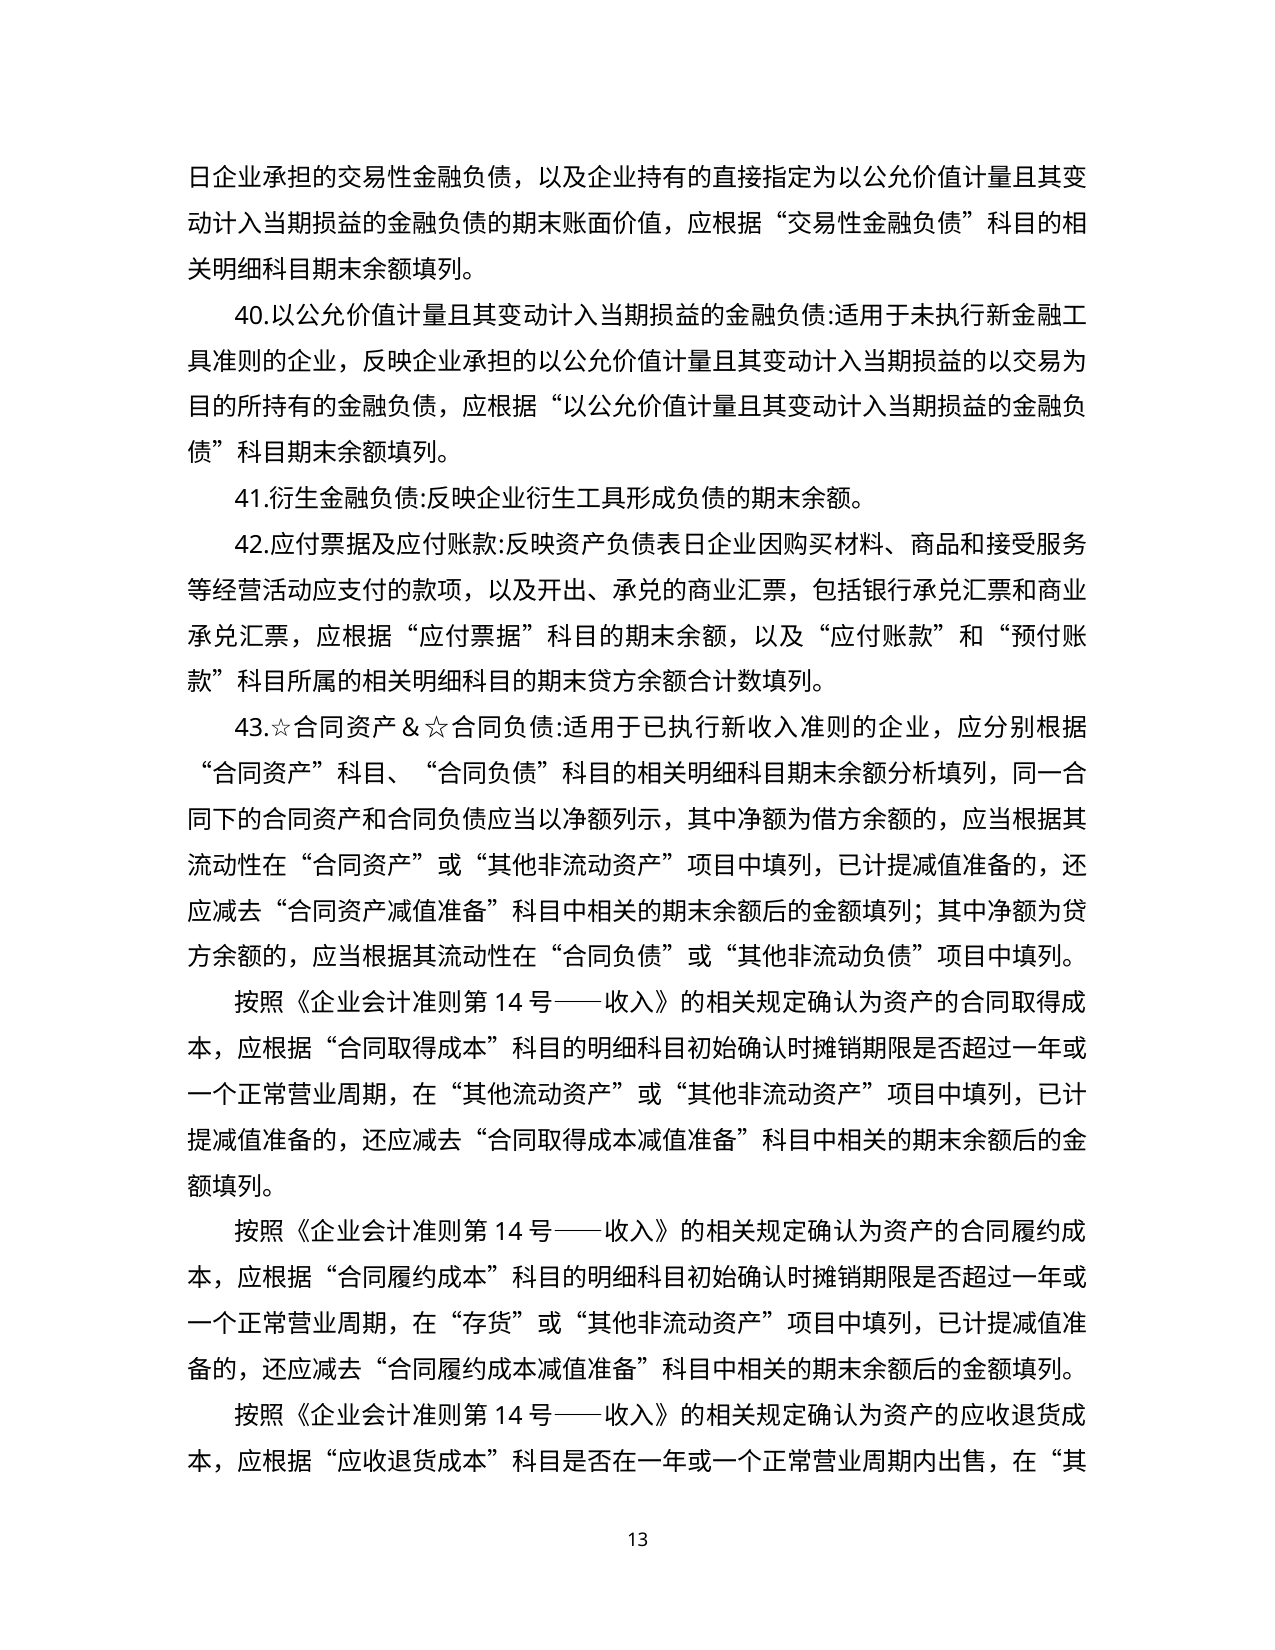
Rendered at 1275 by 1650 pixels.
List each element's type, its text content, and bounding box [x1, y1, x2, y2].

text 41.衍生金融负债:反映企业衍生工具形成负债的期末余额。 [187, 471, 1087, 517]
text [187, 150, 1087, 287]
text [187, 1387, 1087, 1479]
text 43.☆合同资产＆☆合同负债:适用于已执行新收入准则的企业，应分别根据“合同资产”科目、“合同负债”科目的相关明细科目期末余额分析填列，同一合同下的合同资产和合同负债应当以净额列示，其中净额为借方余额的，应当根据其流动性在“合同资产”或“其他非流动资产”项目中填列，已计提减值准备的，还应减去“合同资产减值准备”科目中相关的期末余额后的金额填列；其中净额为贷方余额的，应当根据其流动性在“合同负债”或“其他非流动负债”项目中填列。 [187, 700, 1087, 975]
text 42.应付票据及应付账款:反映资产负债表日企业因购买材料、商品和接受服务等经营活动应支付的款项，以及开出、承兑的商业汇票，包括银行承兑汇票和商业承兑汇票，应根据“应付票据”科目的期末余额，以及“应付账款”和“预付账款”科目所属的相关明细科目的期末贷方余额合计数填列。 [187, 517, 1087, 700]
text 按照《企业会计准则第14号——收入》的相关规定确认为资产的合同履约成本，应根据“合同履约成本”科目的明细科目初始确认时摊销期限是否超过一年或一个正常营业周期，在“存货”或“其他非流动资产”项目中填列，已计提减值准备的，还应减去“合同履约成本减值准备”科目中相关的期末余额后的金额填列。 [187, 1204, 1087, 1387]
text 40.以公允价值计量且其变动计入当期损益的金融负债:适用于未执行新金融工具准则的企业，反映企业承担的以公允价值计量且其变动计入当期损益的以交易为目的所持有的金融负债，应根据“以公允价值计量且其变动计入当期损益的金融负债”科目期末余额填列。 [187, 287, 1087, 471]
text 按照《企业会计准则第14号——收入》的相关规定确认为资产的合同取得成本，应根据“合同取得成本”科目的明细科目初始确认时摊销期限是否超过一年或一个正常营业周期，在“其他流动资产”或“其他非流动资产”项目中填列，已计提减值准备的，还应减去“合同取得成本减值准备”科目中相关的期末余额后的金额填列。 [187, 975, 1087, 1204]
